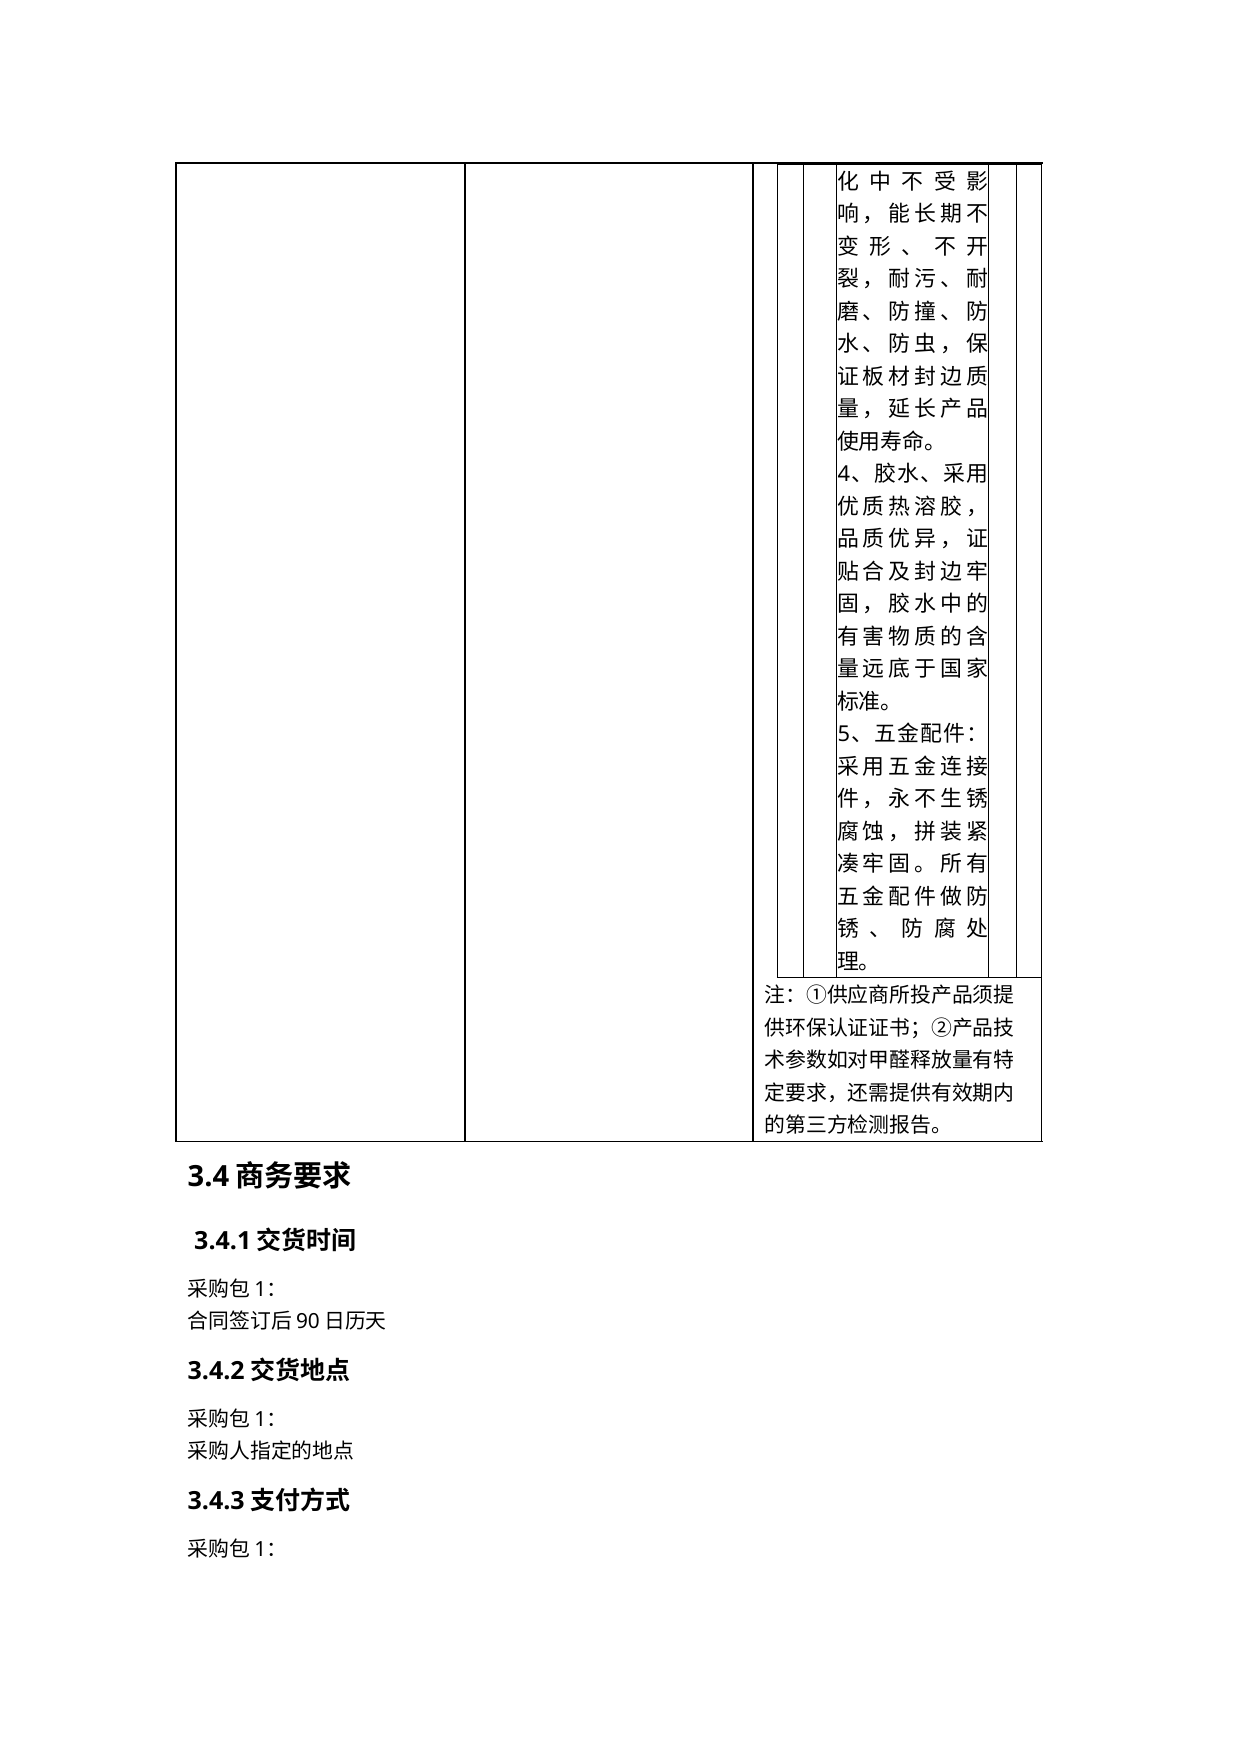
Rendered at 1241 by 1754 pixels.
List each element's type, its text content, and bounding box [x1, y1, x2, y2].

text 3.4.3支付方式 [187, 1467, 1053, 1532]
text 3.4商务要求 [187, 1142, 1053, 1207]
text 采购包1： [187, 1402, 1053, 1435]
text 3.4.2交货地点 [187, 1337, 1053, 1402]
table_cell 注：①供应商所投产品须提供环保认证证书；②产品技术参数如对甲醛释放量有特定要求，还需提供有效期内的第三方检测报告。 [754, 164, 1041, 1141]
text 合同签订后90日历天 [187, 1305, 1053, 1337]
text 采购包1： [187, 1532, 1053, 1565]
table_cell [466, 164, 752, 1141]
text 采购包1： [187, 1272, 1053, 1305]
text 采购人指定的地点 [187, 1435, 1053, 1467]
table_cell 1 [177, 164, 464, 1141]
text 3.4.1交货时间 [187, 1207, 1053, 1272]
